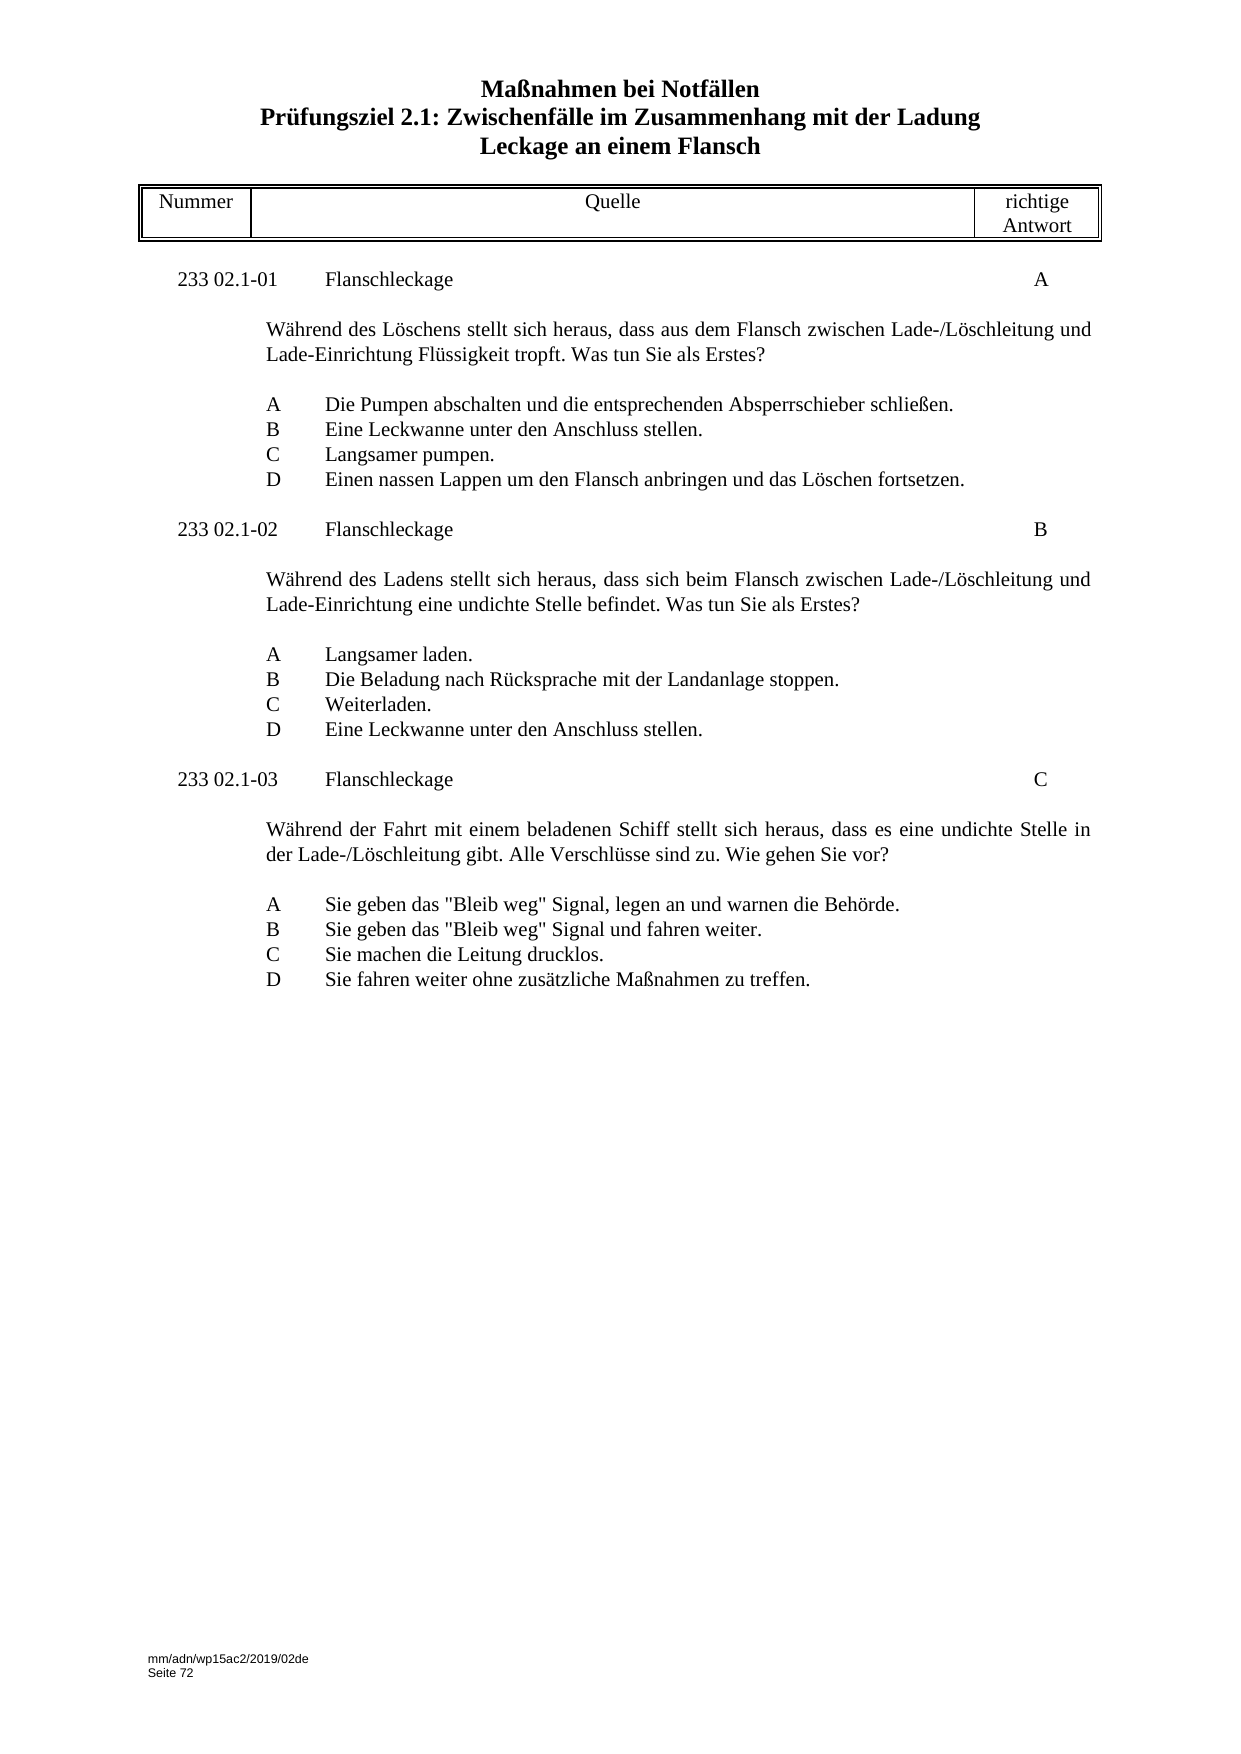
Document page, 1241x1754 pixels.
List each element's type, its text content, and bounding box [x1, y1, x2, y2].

text B Sie geben das "Bleib weg" Signal und fahren weiter. [148, 916, 1093, 941]
text B Die Beladung nach Rücksprache mit der Landanlage stoppen. [148, 666, 1093, 691]
text C Langsamer pumpen. [148, 441, 1093, 466]
text Während der Fahrt mit einem beladenen Schiff stellt sich heraus, dass es eine undichte Stelle in der Lade-/Löschleitung gibt. Alle Verschlüsse sind zu. Wie gehen Sie vor? [148, 816, 1093, 866]
text C Weiterladen. [148, 691, 1093, 716]
text D Einen nassen Lappen um den Flansch anbringen und das Löschen fortsetzen. [148, 466, 1093, 491]
text 233 02.1-03 Flanschleckage C [148, 766, 1093, 791]
text Während des Ladens stellt sich heraus, dass sich beim Flansch zwischen Lade-/Löschleitung und Lade-Einrichtung eine undichte Stelle befindet. Was tun Sie als Erstes? [148, 566, 1093, 616]
text A Sie geben das "Bleib weg" Signal, legen an und warnen die Behörde. [148, 891, 1093, 916]
text 233 02.1-01 Flanschleckage A [148, 266, 1093, 291]
text A Langsamer laden. [148, 641, 1093, 666]
text Während des Löschens stellt sich heraus, dass aus dem Flansch zwischen Lade-/Löschleitung und Lade-Einrichtung Flüssigkeit tropft. Was tun Sie als Erstes? [148, 316, 1093, 366]
text A Die Pumpen abschalten und die entsprechenden Absperrschieber schließen. [148, 391, 1093, 416]
text D Eine Leckwanne unter den Anschluss stellen. [148, 716, 1093, 741]
text D Sie fahren weiter ohne zusätzliche Maßnahmen zu treffen. [148, 966, 1093, 991]
text C Sie machen die Leitung drucklos. [148, 941, 1093, 966]
text 233 02.1-02 Flanschleckage B [148, 516, 1093, 541]
text B Eine Leckwanne unter den Anschluss stellen. [148, 416, 1093, 441]
